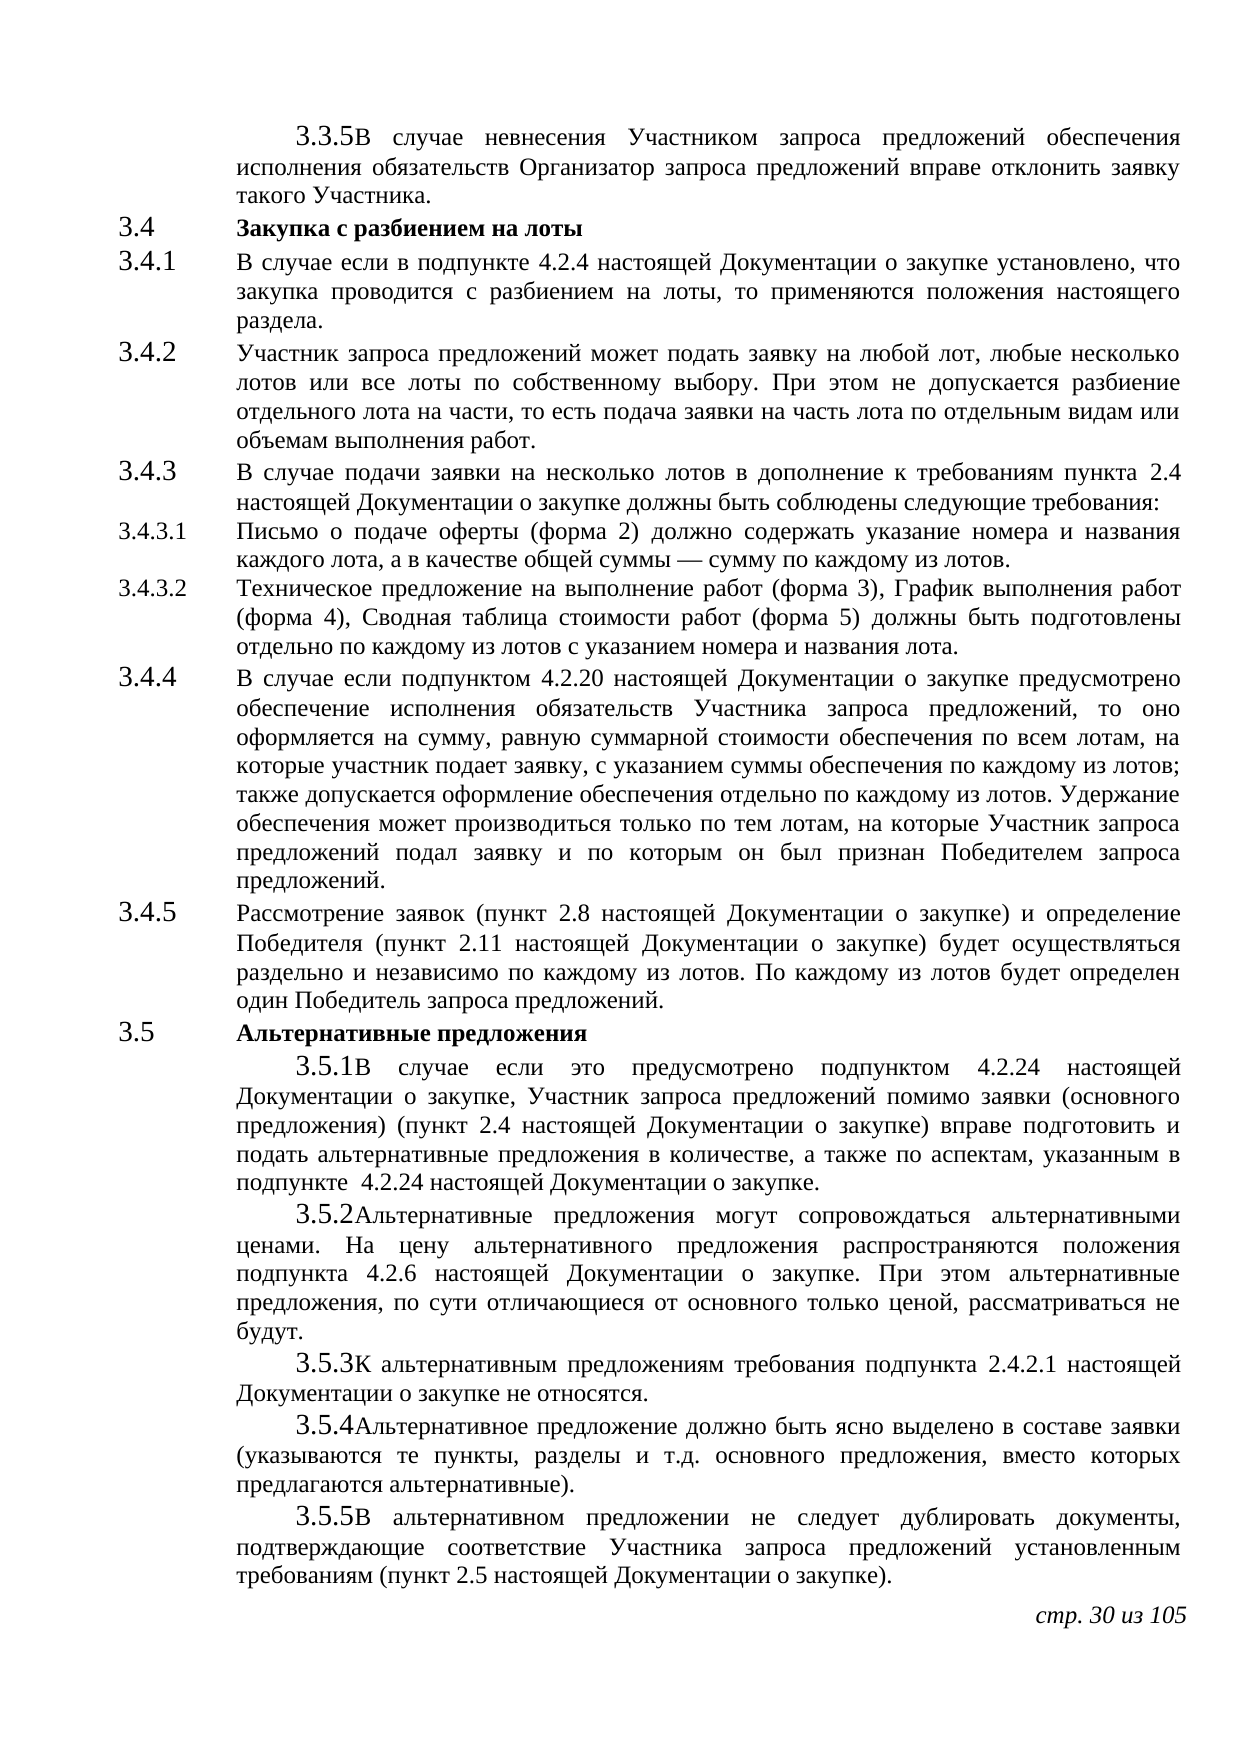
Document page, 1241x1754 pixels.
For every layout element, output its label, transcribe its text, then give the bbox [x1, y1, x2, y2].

list В случае если в подпункте 4.2.4 настоящей Документации о закупке установлено, что закупка проводится с разбиением на лоты, то применяются положения настоящего раздела. [118, 243, 1181, 334]
list В случае подачи заявки на несколько лотов в дополнение к требованиям пункта 2.4 настоящей Документации о закупке должны быть соблюдены следующие требования: [118, 453, 1181, 516]
text К альтернативным предложениям требования подпункта 2.4.2.1 настоящей Документации о закупке не относятся. [236, 1345, 1181, 1407]
list Рассмотрение заявок (пункт 2.8 настоящей Документации о закупке) и определение Победителя (пункт 2.11 настоящей Документации о закупке) будет осуществляться раздельно и независимо по каждому из лотов. По каждому из лотов будет определен один Победитель запроса предложений. [118, 894, 1181, 1014]
text Альтернативное предложение должно быть ясно выделено в составе заявки (указываются те пункты, разделы и т.д. основного предложения, вместо которых предлагаются альтернативные). [236, 1407, 1181, 1498]
subtitle Альтернативные предложения [118, 1014, 1181, 1048]
text В случае если это предусмотрено подпунктом 4.2.24 настоящей Документации о закупке, Участник запроса предложений помимо заявки (основного предложения) (пункт 2.4 настоящей Документации о закупке) вправе подготовить и подать альтернативные предложения в количестве, а также по аспектам, указанным в подпункте 4.2.24 настоящей Документации о закупке. [236, 1048, 1181, 1196]
list Письмо о подаче оферты (форма 2) должно содержать указание номера и названия каждого лота, а в качестве общей суммы — сумму по каждому из лотов. [118, 516, 1181, 573]
list Участник запроса предложений может подать заявку на любой лот, любые несколько лотов или все лоты по собственному выбору. При этом не допускается разбиение отдельного лота на части, то есть подача заявки на часть лота по отдельным видам или объемам выполнения работ. [118, 334, 1181, 453]
list Техническое предложение на выполнение работ (форма 3), График выполнения работ (форма 4), Сводная таблица стоимости работ (форма 5) должны быть подготовлены отдельно по каждому из лотов с указанием номера и названия лота. [118, 573, 1181, 659]
subtitle Закупка с разбиением на лоты [118, 209, 1181, 243]
text В альтернативном предложении не следует дублировать документы, подтверждающие соответствие Участника запроса предложений установленным требованиям (пункт 2.5 настоящей Документации о закупке). [236, 1498, 1181, 1589]
list В случае если подпунктом 4.2.20 настоящей Документации о закупке предусмотрено обеспечение исполнения обязательств Участника запроса предложений, то оно оформляется на сумму, равную суммарной стоимости обеспечения по всем лотам, на которые участник подает заявку, с указанием суммы обеспечения по каждому из лотов; также допускается оформление обеспечения отдельно по каждому из лотов. Удержание обеспечения может производиться только по тем лотам, на которые Участник запроса предложений подал заявку и по которым он был признан Победителем запроса предложений. [118, 659, 1181, 894]
text В случае невнесения Участником запроса предложений обеспечения исполнения обязательств Организатор запроса предложений вправе отклонить заявку такого Участника. [236, 118, 1181, 209]
text Альтернативные предложения могут сопровождаться альтернативными ценами. На цену альтернативного предложения распространяются положения подпункта 4.2.6 настоящей Документации о закупке. При этом альтернативные предложения, по сути отличающиеся от основного только ценой, рассматриваться не будут. [236, 1196, 1181, 1345]
